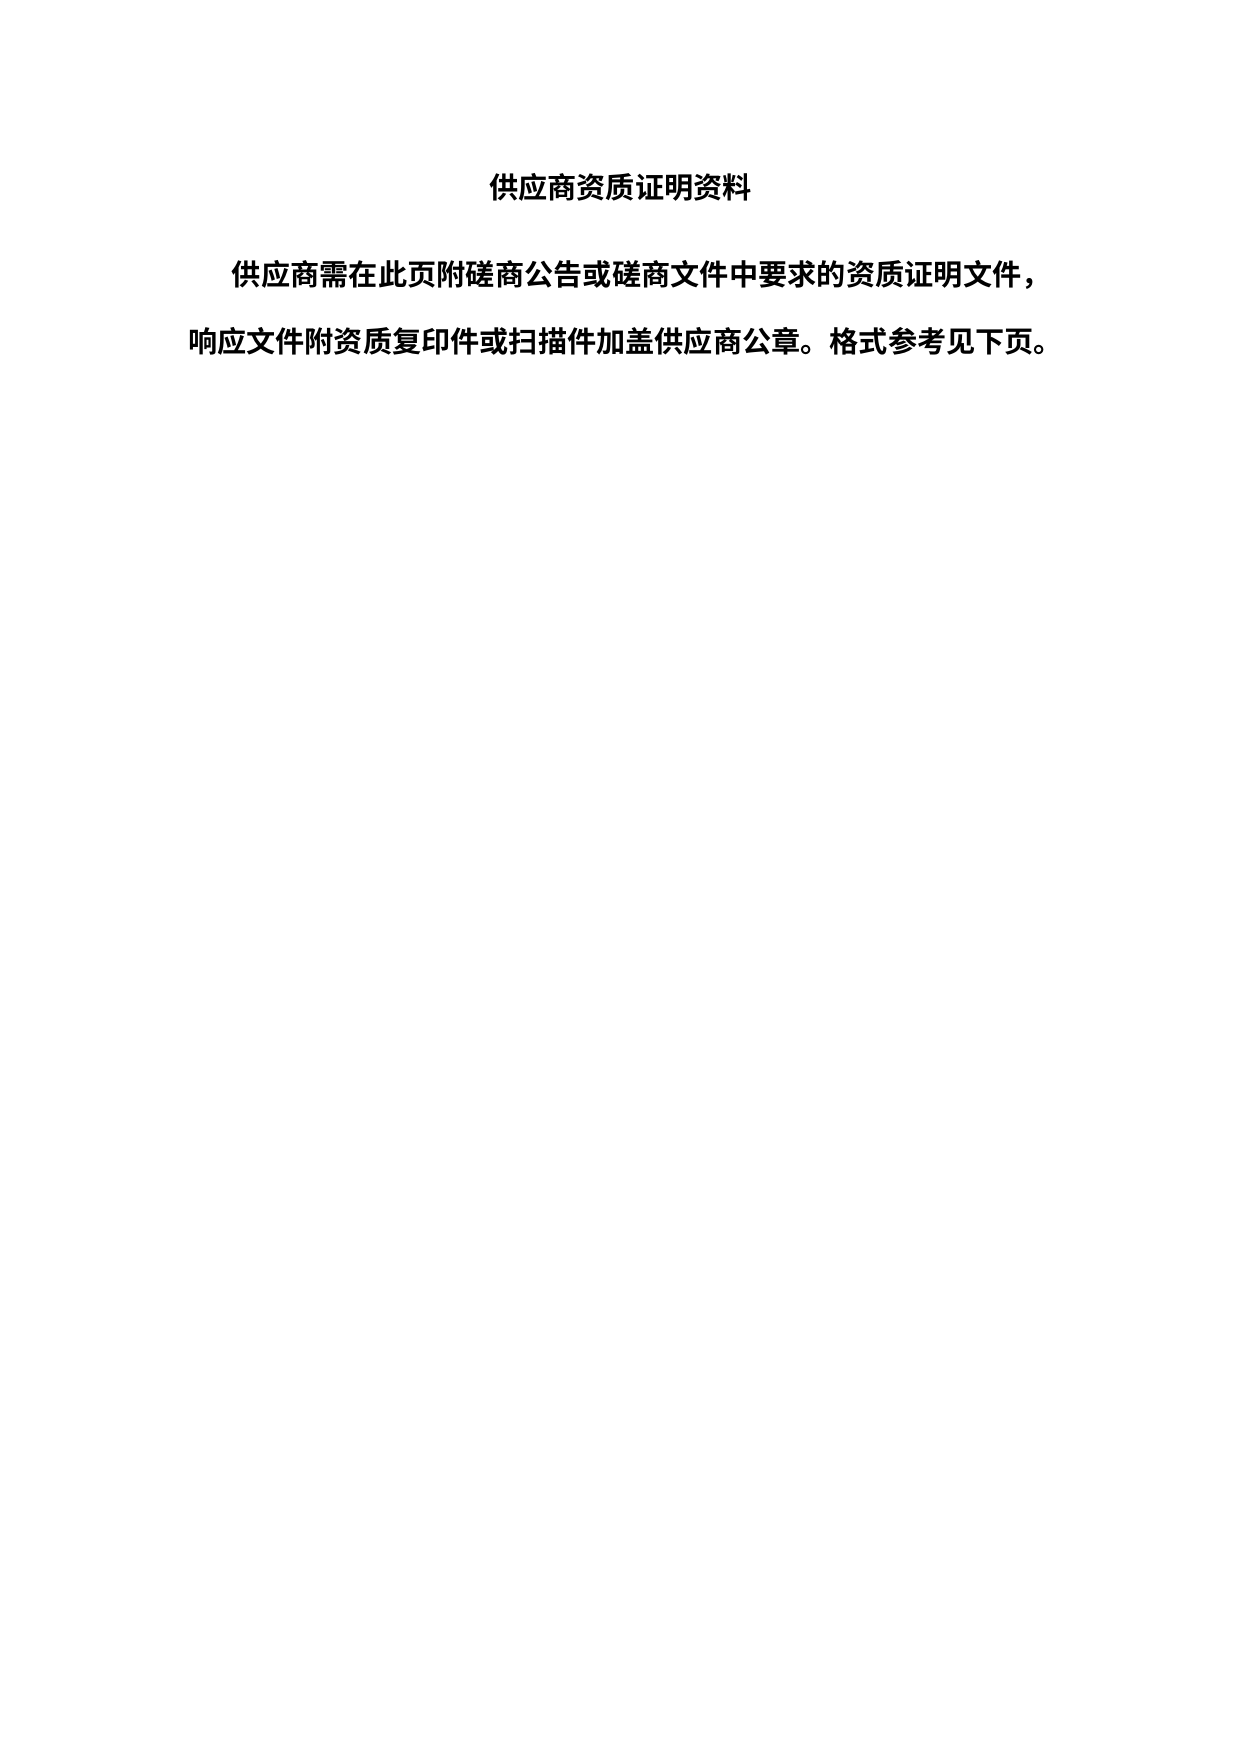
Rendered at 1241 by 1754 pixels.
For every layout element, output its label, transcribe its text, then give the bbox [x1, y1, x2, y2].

text 供应商需在此页附磋商公告或磋商文件中要求的资质证明文件，响应文件附资质复印件或扫描件加盖供应商公章。格式参考见下页。 [188, 240, 1052, 373]
subtitle 供应商资质证明资料 [188, 164, 1052, 207]
